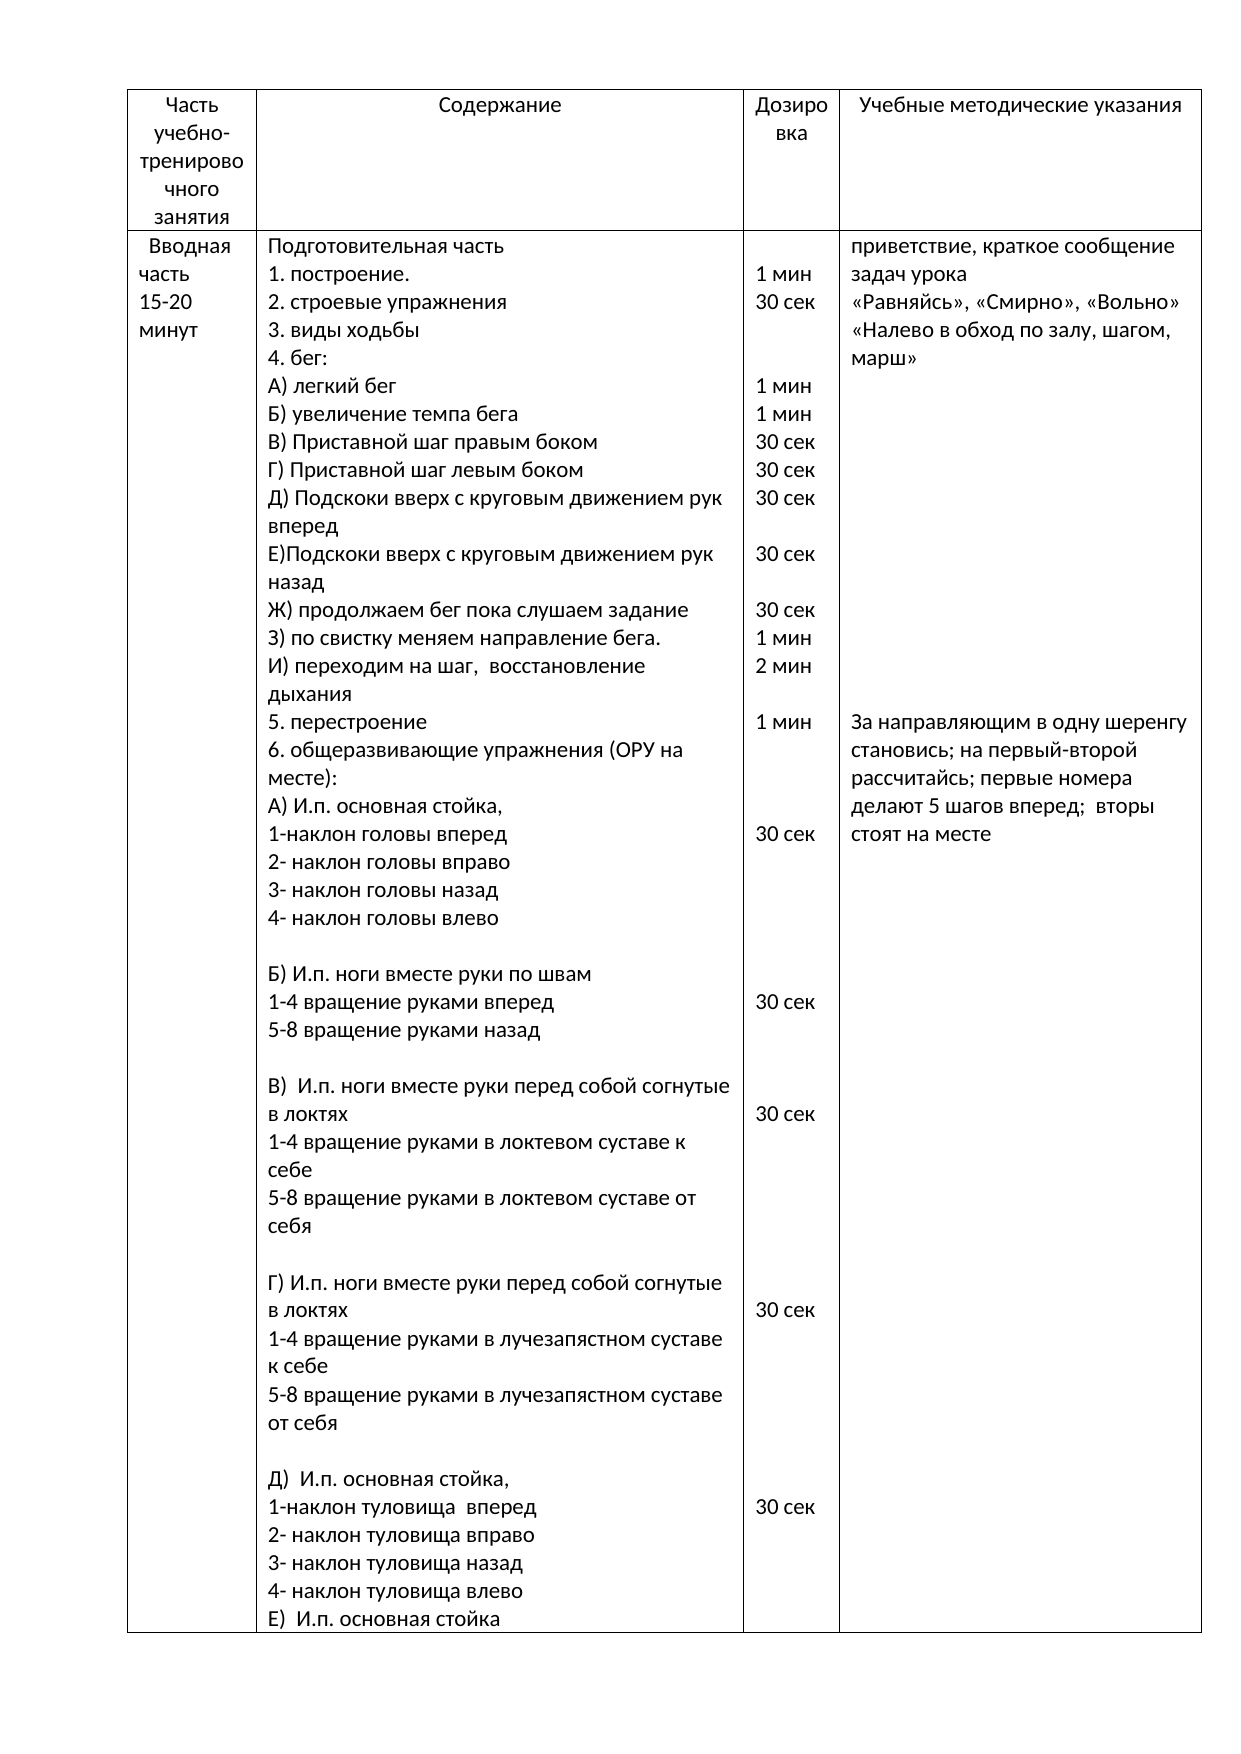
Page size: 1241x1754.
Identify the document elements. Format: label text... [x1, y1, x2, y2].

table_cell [840, 231, 1201, 1632]
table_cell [257, 231, 743, 1632]
table_header Часть учебно-тренировочного занятия [128, 90, 256, 230]
table_header Содержание [257, 90, 743, 230]
table_header Учебные методические указания [840, 90, 1201, 230]
table_header Дозировка [744, 90, 839, 230]
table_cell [128, 231, 256, 1632]
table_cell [744, 231, 839, 1632]
